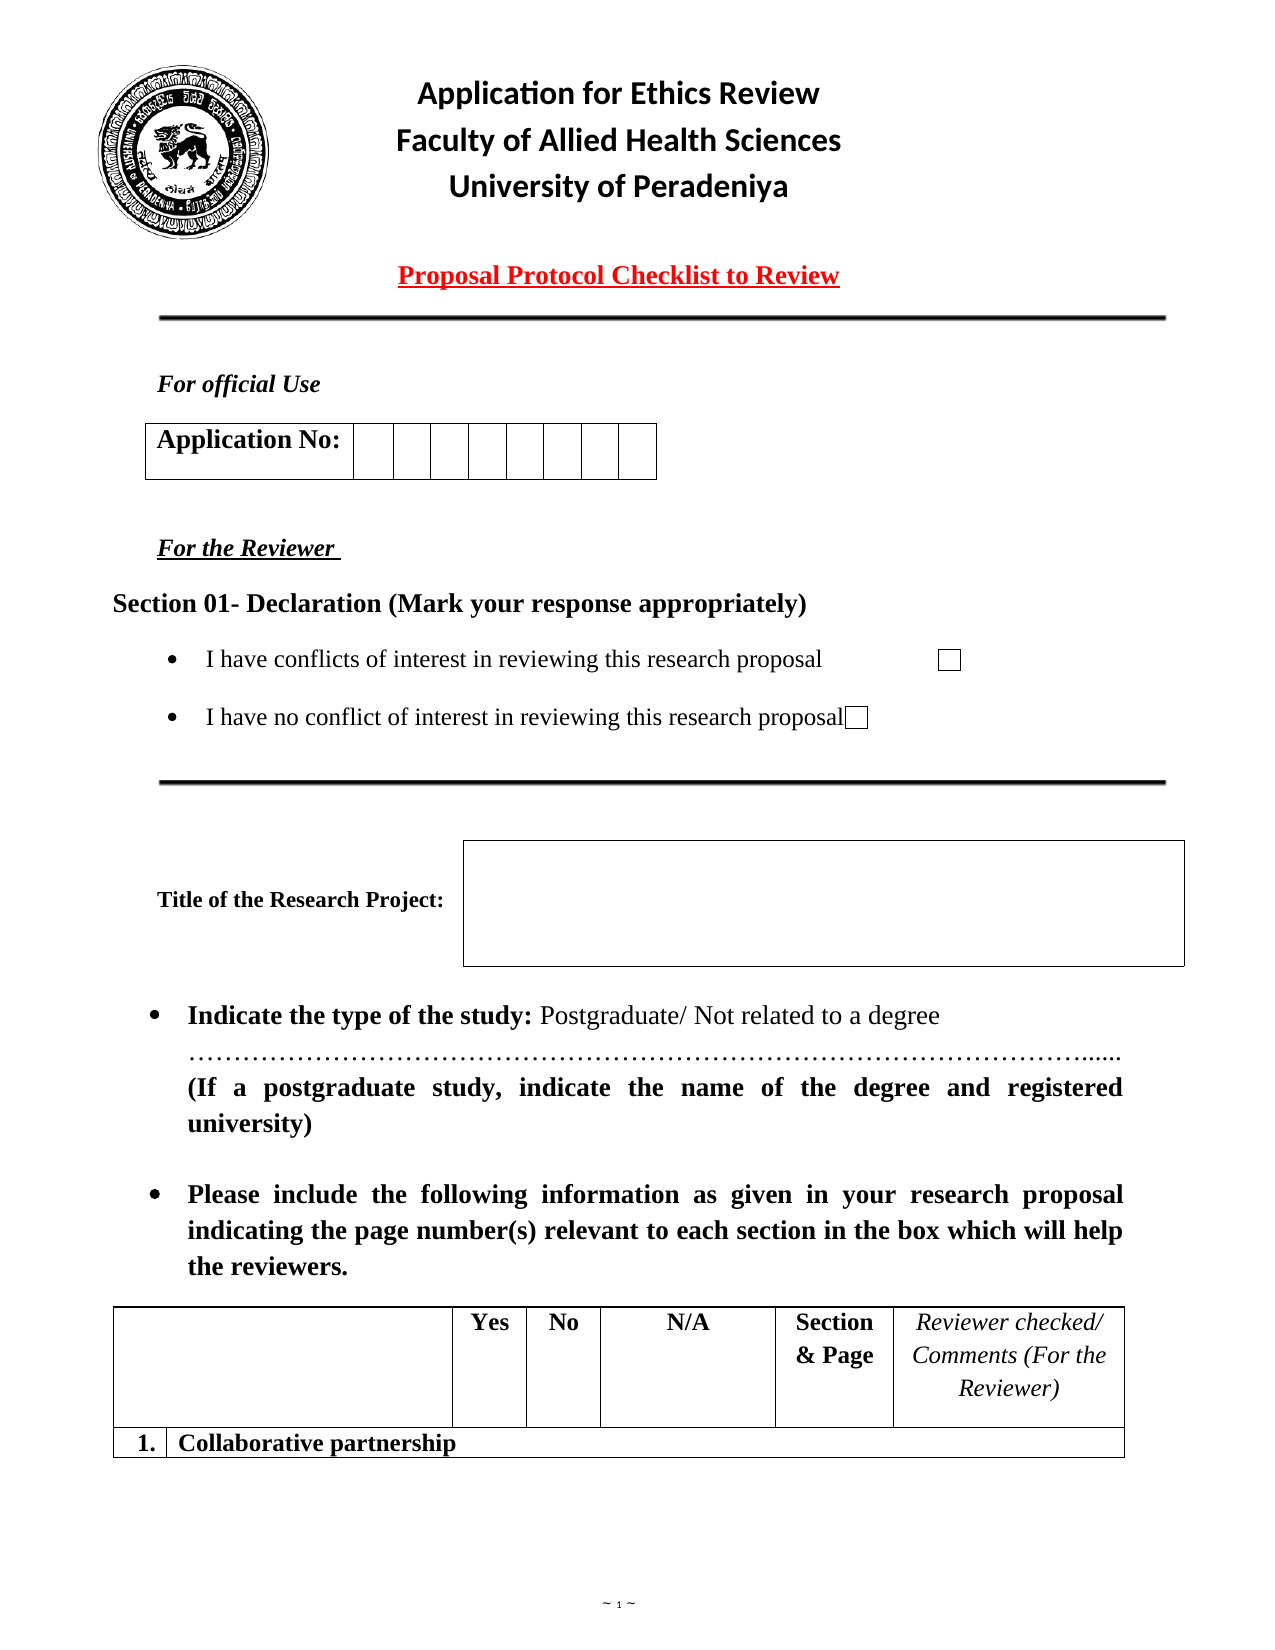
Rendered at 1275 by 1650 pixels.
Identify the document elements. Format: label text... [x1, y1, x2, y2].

text Faculty of Allied Health Sciences [112, 119, 1125, 159]
table_cell 1. [114, 1428, 166, 1457]
table_header Application No: [146, 424, 353, 479]
text Section 01- Declaration (Mark your response appropriately) [112, 587, 1125, 618]
text University of Peradeniya [112, 166, 1125, 206]
table_cell Collaborative partnership [167, 1428, 1124, 1457]
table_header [894, 1308, 1124, 1427]
picture [94, 62, 270, 241]
table_header N/A [601, 1308, 775, 1427]
table_header [507, 424, 543, 479]
list I have conflicts of interest in reviewing this research proposal [168, 644, 1125, 673]
table_header [394, 424, 430, 479]
table_header [619, 424, 656, 479]
table_header [114, 1308, 452, 1427]
table_header [431, 424, 468, 479]
text For the Reviewer [112, 533, 1125, 562]
list ………………………………………………………………………………………...... [187, 1035, 1125, 1066]
picture [156, 315, 1170, 323]
text Proposal Protocol Checklist to Review [112, 259, 1125, 290]
table_header [544, 424, 581, 479]
table_header No [527, 1308, 600, 1427]
list Please include the following information as given in your research proposal indicating the page number(s) relevant to each section in the box which will help the reviewers. [150, 1178, 1125, 1281]
list Title of the Research Project: [157, 886, 462, 912]
table_header [469, 424, 506, 479]
list (If a postgraduate study, indicate the name of the degree and registered university) [187, 1071, 1125, 1138]
table_header Yes [453, 1308, 526, 1427]
table_header Section & Page [776, 1308, 893, 1427]
list Indicate the type of the study: Postgraduate/ Not related to a degree [150, 999, 1125, 1031]
text Application for Ethics Review [112, 72, 1125, 113]
picture [156, 780, 1170, 788]
table_header [582, 424, 618, 479]
table_header [354, 424, 393, 479]
list I have no conflict of interest in reviewing this research proposal [168, 702, 1125, 730]
text For official Use [157, 369, 1125, 397]
